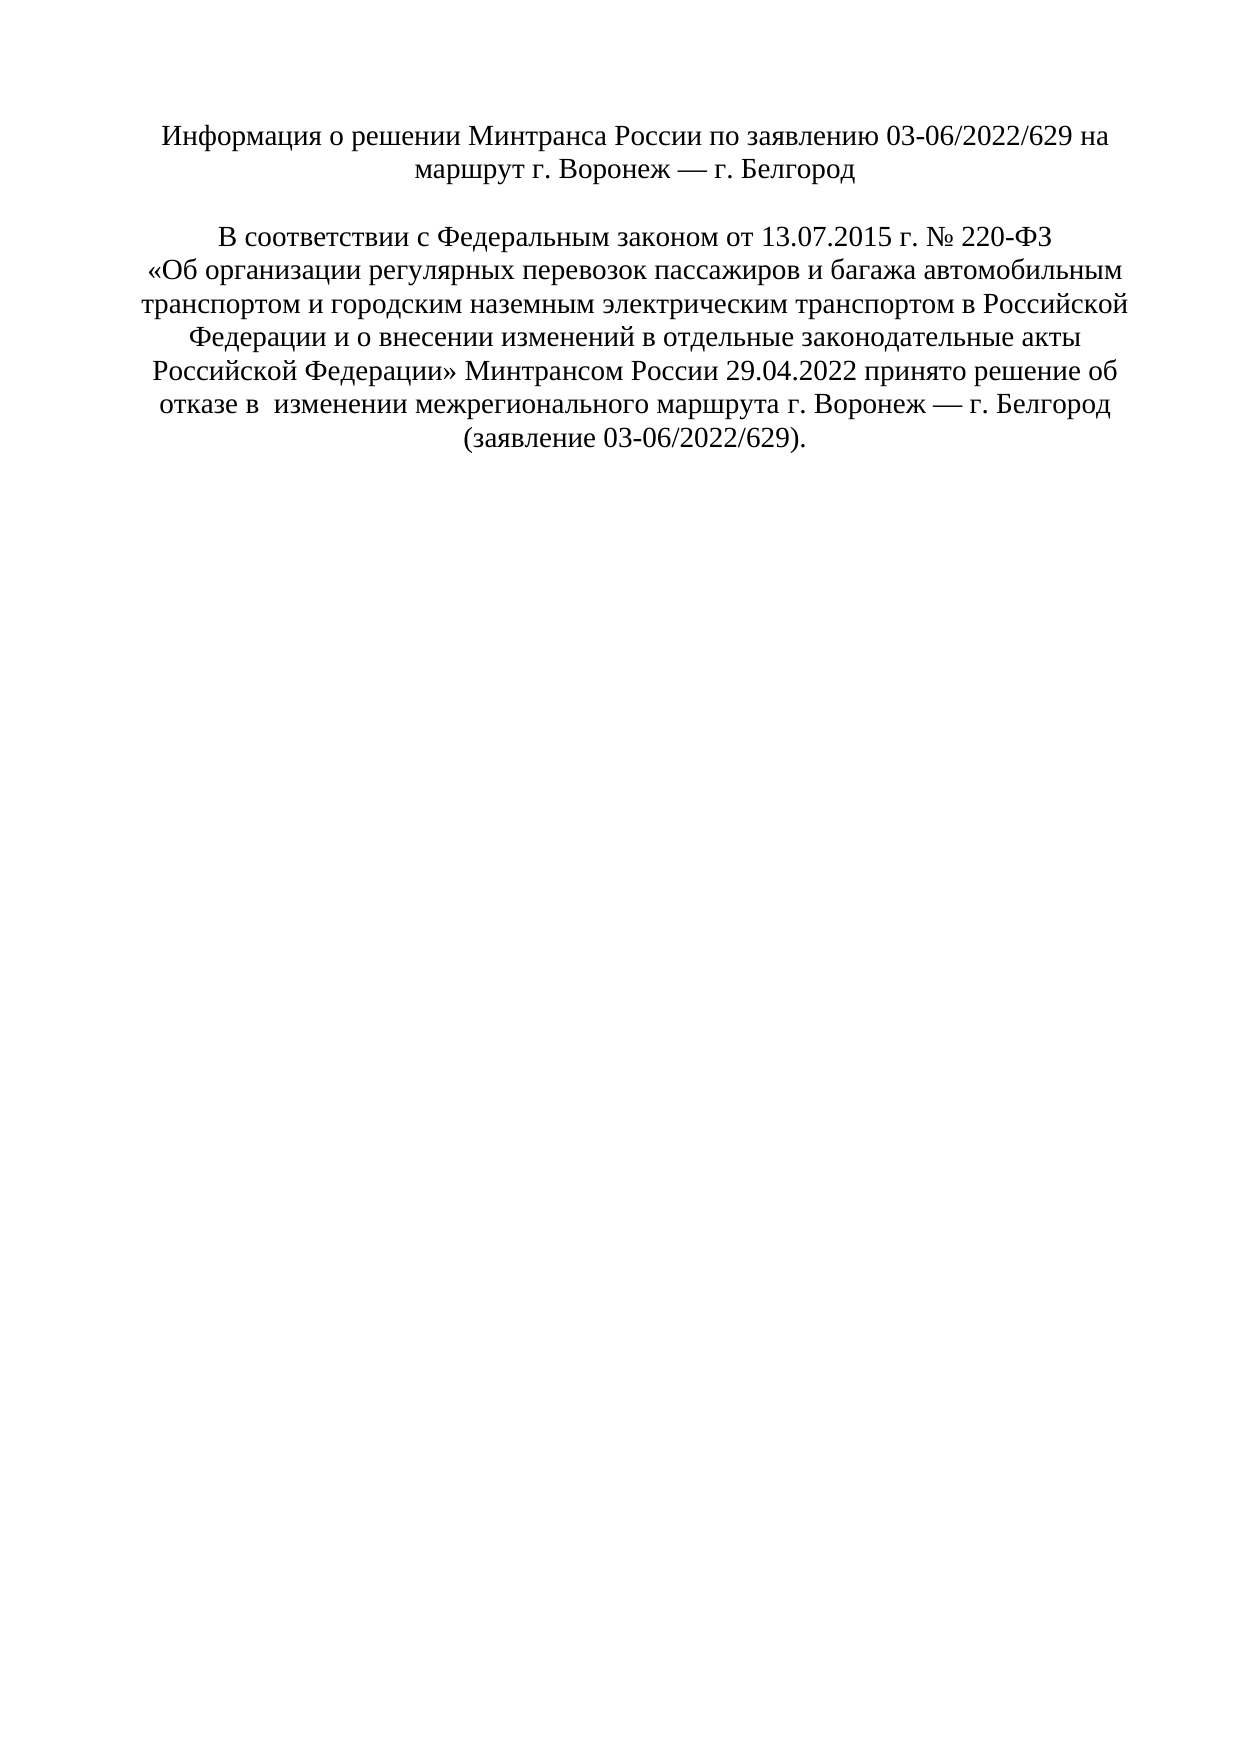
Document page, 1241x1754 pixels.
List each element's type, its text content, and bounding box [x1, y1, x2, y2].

text Информация о решении Минтранса России по заявлению 03-06/2022/629 на маршрут г. Воронеж — г. Белгород [118, 118, 1152, 185]
text В соответствии с Федеральным законом от 13.07.2015 г. № 220-ФЗ «Об организации регулярных перевозок пассажиров и багажа автомобильным транспортом и городским наземным электрическим транспортом в Российской Федерации и о внесении изменений в отдельные законодательные акты Российской Федерации» Минтрансом России 29.04.2022 принято решение об отказе в изменении межрегионального маршрута г. Воронеж — г. Белгород (заявление 03-06/2022/629). [118, 219, 1152, 453]
